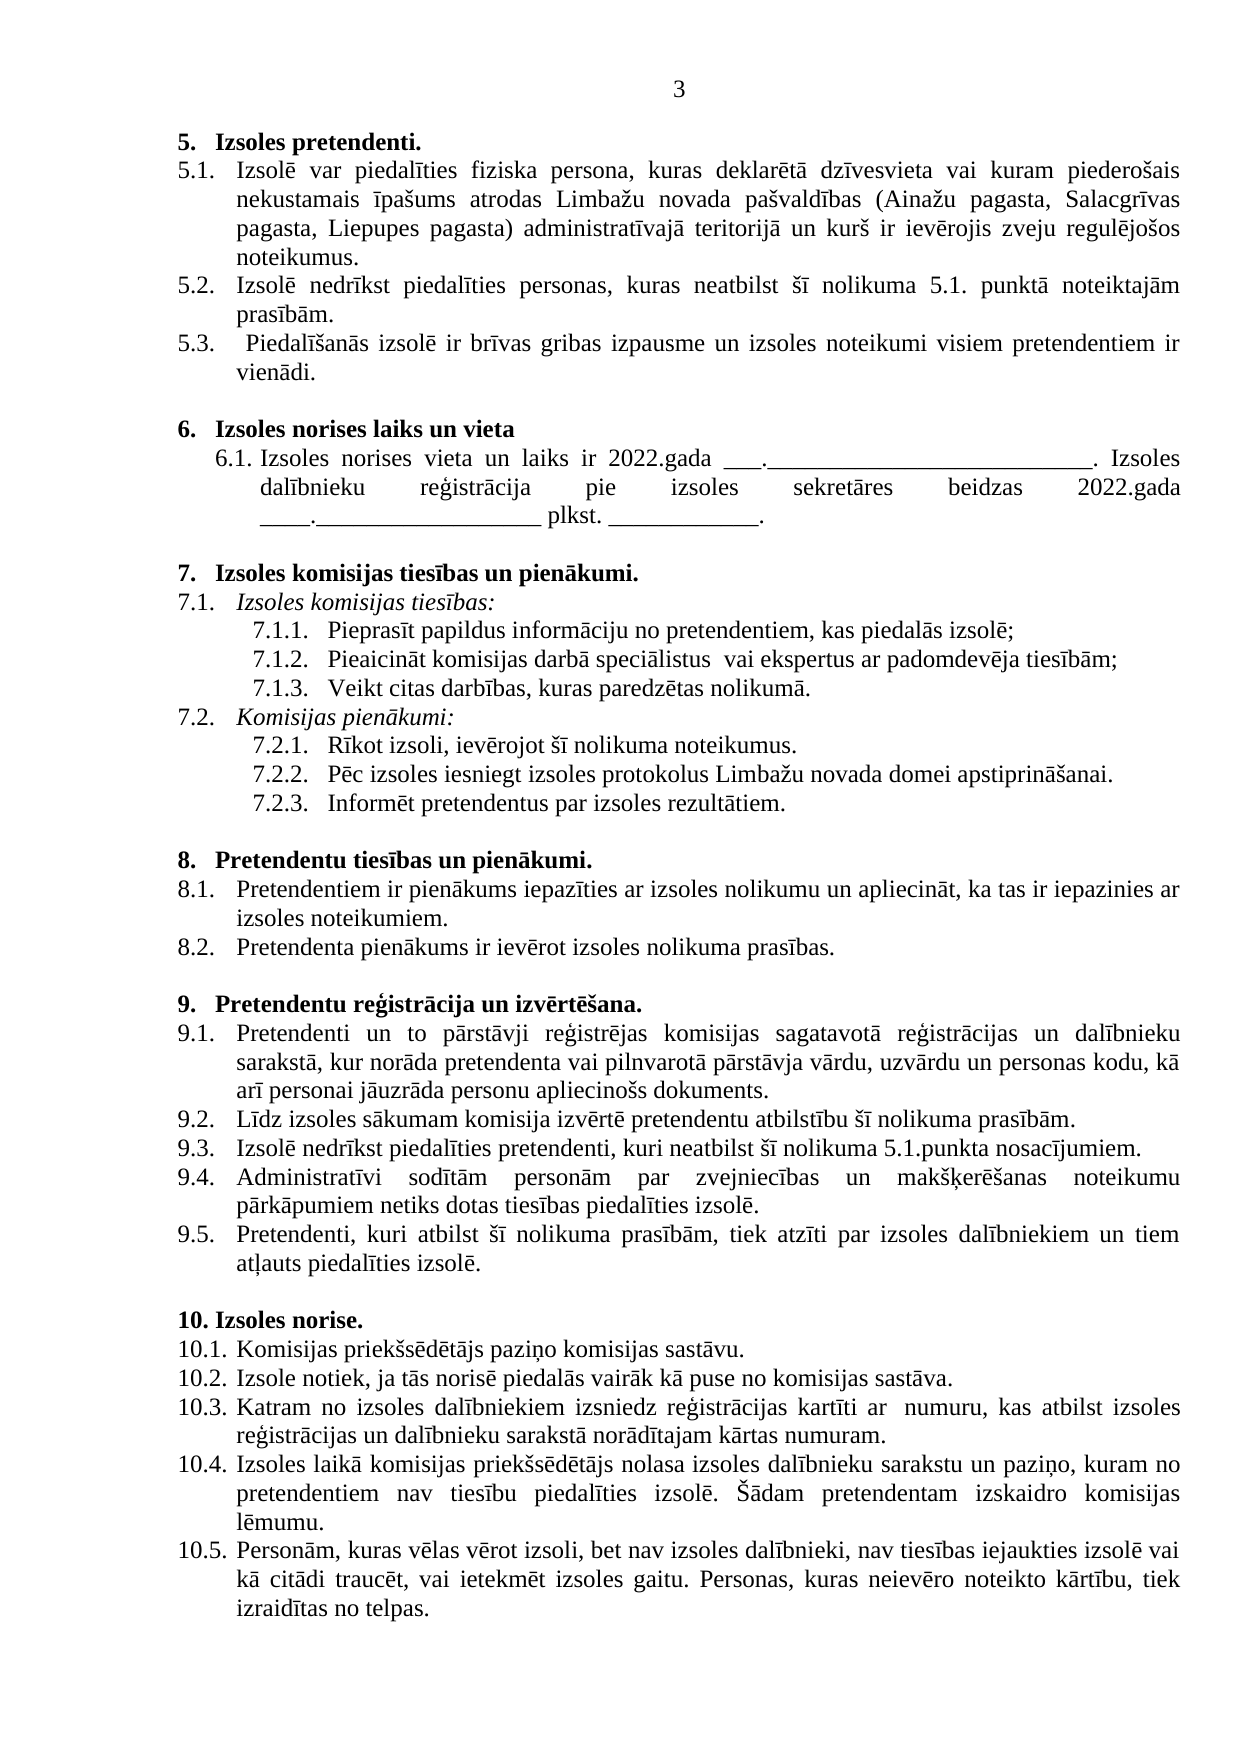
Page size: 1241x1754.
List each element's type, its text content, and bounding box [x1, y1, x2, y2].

list Komisijas pienākumi: [177, 702, 1181, 730]
list Izsole notiek, ja tās norisē piedalās vairāk kā puse no komisijas sastāva. [177, 1363, 1181, 1392]
list Izsolē nedrīkst piedalīties pretendenti, kuri neatbilst šī nolikuma 5.1.punkta nosacījumiem. [177, 1133, 1181, 1162]
list Izsoles komisijas tiesības: [177, 587, 1181, 615]
list Informēt pretendentus par izsoles rezultātiem. [252, 788, 1181, 817]
list Pretendenti un to pārstāvji reģistrējas komisijas sagatavotā reģistrācijas un dalībnieku sarakstā, kur norāda pretendenta vai pilnvarotā pārstāvja vārdu, uzvārdu un personas kodu, kā arī personai jāuzrāda personu apliecinošs dokuments. [177, 1018, 1181, 1104]
list Personām, kuras vēlas vērot izsoli, bet nav izsoles dalībnieki, nav tiesības iejaukties izsolē vai kā citādi traucēt, vai ietekmēt izsoles gaitu. Personas, kuras neievēro noteikto kārtību, tiek izraidītas no telpas. [177, 1535, 1181, 1622]
list Izsolē var piedalīties fiziska persona, kuras deklarētā dzīvesvieta vai kuram piederošais nekustamais īpašums atrodas Limbažu novada pašvaldības (Ainažu pagasta, Salacgrīvas pagasta, Liepupes pagasta) administratīvajā teritorijā un kurš ir ievērojis zveju regulējošos noteikumus. [177, 155, 1181, 270]
list Izsoles pretendenti. [177, 127, 1181, 155]
list Pretendenti, kuri atbilst šī nolikuma prasībām, tiek atzīti par izsoles dalībniekiem un tiem atļauts piedalīties izsolē. [177, 1219, 1181, 1277]
list Pieprasīt papildus informāciju no pretendentiem, kas piedalās izsolē; [252, 615, 1181, 644]
list Izsolē nedrīkst piedalīties personas, kuras neatbilst šī nolikuma 5.1. punktā noteiktajām prasībām. [177, 270, 1181, 328]
list Pretendentiem ir pienākums iepazīties ar izsoles nolikumu un apliecināt, ka tas ir iepazinies ar izsoles noteikumiem. [177, 874, 1181, 932]
list Izsoles norise. [177, 1305, 1181, 1334]
list Pretendenta pienākums ir ievērot izsoles nolikuma prasības. [177, 932, 1181, 960]
list Līdz izsoles sākumam komisija izvērtē pretendentu atbilstību šī nolikuma prasībām. [177, 1104, 1181, 1133]
list Katram no izsoles dalībniekiem izsniedz reģistrācijas kartīti ar numuru, kas atbilst izsoles reģistrācijas un dalībnieku sarakstā norādītajam kārtas numuram. [177, 1392, 1181, 1449]
list Izsoles laikā komisijas priekšsēdētājs nolasa izsoles dalībnieku sarakstu un paziņo, kuram no pretendentiem nav tiesību piedalīties izsolē. Šādam pretendentam izskaidro komisijas lēmumu. [177, 1449, 1181, 1535]
list Pretendentu reģistrācija un izvērtēšana. [177, 989, 1181, 1018]
list Pieaicināt komisijas darbā speciālistus vai ekspertus ar padomdevēja tiesībām; [252, 644, 1181, 673]
list Administratīvi sodītām personām par zvejniecības un makšķerēšanas noteikumu pārkāpumiem netiks dotas tiesības piedalīties izsolē. [177, 1162, 1181, 1219]
list Komisijas priekšsēdētājs paziņo komisijas sastāvu. [177, 1334, 1181, 1363]
list Piedalīšanās izsolē ir brīvas gribas izpausme un izsoles noteikumi visiem pretendentiem ir vienādi. [177, 328, 1181, 385]
list Izsoles komisijas tiesības un pienākumi. [177, 558, 1181, 587]
list Izsoles norises vieta un laiks ir 2022.gada ___.__________________________. Izsoles dalībnieku reģistrācija pie izsoles sekretāres beidzas 2022.gada ____.__________________ plkst. ____________. [215, 443, 1181, 529]
list Rīkot izsoli, ievērojot šī nolikuma noteikumus. [252, 730, 1181, 759]
list Veikt citas darbības, kuras paredzētas nolikumā. [252, 673, 1181, 702]
list Pretendentu tiesības un pienākumi. [177, 845, 1181, 874]
list Izsoles norises laiks un vieta [177, 414, 1181, 443]
list Pēc izsoles iesniegt izsoles protokolus Limbažu novada domei apstiprināšanai. [252, 759, 1181, 788]
